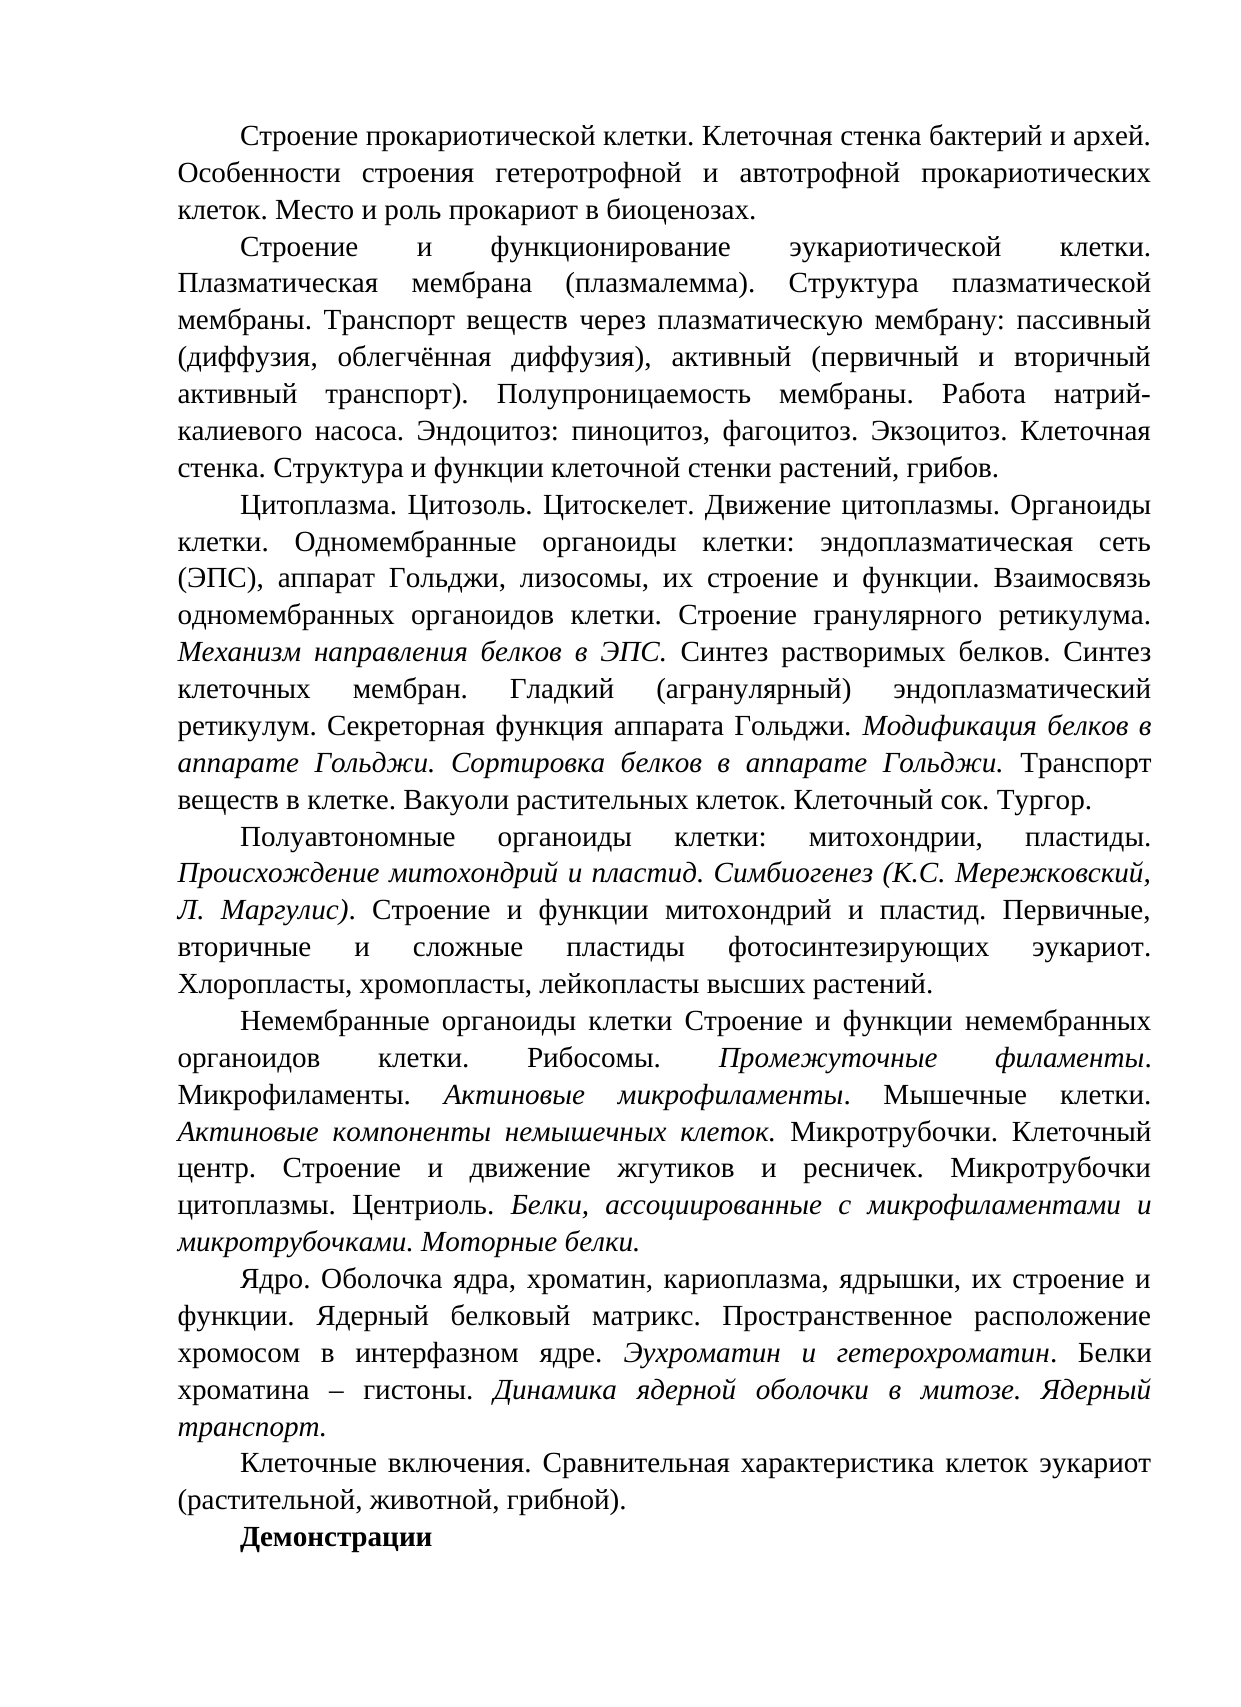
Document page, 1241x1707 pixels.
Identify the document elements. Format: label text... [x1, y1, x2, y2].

text Демонстрации [177, 1519, 1152, 1553]
text Ядро. Оболочка ядра, хроматин, кариоплазма, ядрышки, их строение и функции. Ядерный белковый матрикс. Пространственное расположение хромосом в интерфазном ядре. Эухроматин и гетерохроматин. Белки хроматина – гистоны. Динамика ядерной оболочки в митозе. Ядерный транспорт. [177, 1261, 1152, 1442]
text Строение и функционирование эукариотической клетки. Плазматическая мембрана (плазмалемма). Структура плазматической мембраны. Транспорт веществ через плазматическую мембрану: пассивный (диффузия, облегчённая диффузия), активный (первичный и вторичный активный транспорт). Полупроницаемость мембраны. Работа натрий-калиевого насоса. Эндоцитоз: пиноцитоз, фагоцитоз. Экзоцитоз. Клеточная стенка. Структура и функции клеточной стенки растений, грибов. [177, 229, 1152, 483]
text Немембранные органоиды клетки Строение и функции немембранных органоидов клетки. Рибосомы. Промежуточные филаменты. Микрофиламенты. Актиновые микрофиламенты. Мышечные клетки. Актиновые компоненты немышечных клеток. Микротрубочки. Клеточный центр. Строение и движение жгутиков и ресничек. Микротрубочки цитоплазмы. Центриоль. Белки, ассоциированные с микрофиламентами и микротрубочками. Моторные белки. [177, 1003, 1152, 1258]
text Полуавтономные органоиды клетки: митохондрии, пластиды. Происхождение митохондрий и пластид. Симбиогенез (К.С. Мережковский, Л. Маргулис). Строение и функции митохондрий и пластид. Первичные, вторичные и сложные пластиды фотосинтезирующих эукариот. Хлоропласты, хромопласты, лейкопласты высших растений. [177, 819, 1152, 1000]
text Цитоплазма. Цитозоль. Цитоскелет. Движение цитоплазмы. Органоиды клетки. Одномембранные органоиды клетки: эндоплазматическая сеть (ЭПС), аппарат Гольджи, лизосомы, их строение и функции. Взаимосвязь одномембранных органоидов клетки. Строение гранулярного ретикулума. Механизм направления белков в ЭПС. Синтез растворимых белков. Синтез клеточных мембран. Гладкий (агранулярный) эндоплазматический ретикулум. Секреторная функция аппарата Гольджи. Модификация белков в аппарате Гольджи. Сортировка белков в аппарате Гольджи. Транспорт веществ в клетке. Вакуоли растительных клеток. Клеточный сок. Тургор. [177, 487, 1152, 815]
text Строение прокариотической клетки. Клеточная стенка бактерий и архей. Особенности строения гетеротрофной и автотрофной прокариотических клеток. Место и роль прокариот в биоценозах. [177, 118, 1152, 225]
text Клеточные включения. Сравнительная характеристика клеток эукариот (растительной, животной, грибной). [177, 1446, 1152, 1516]
